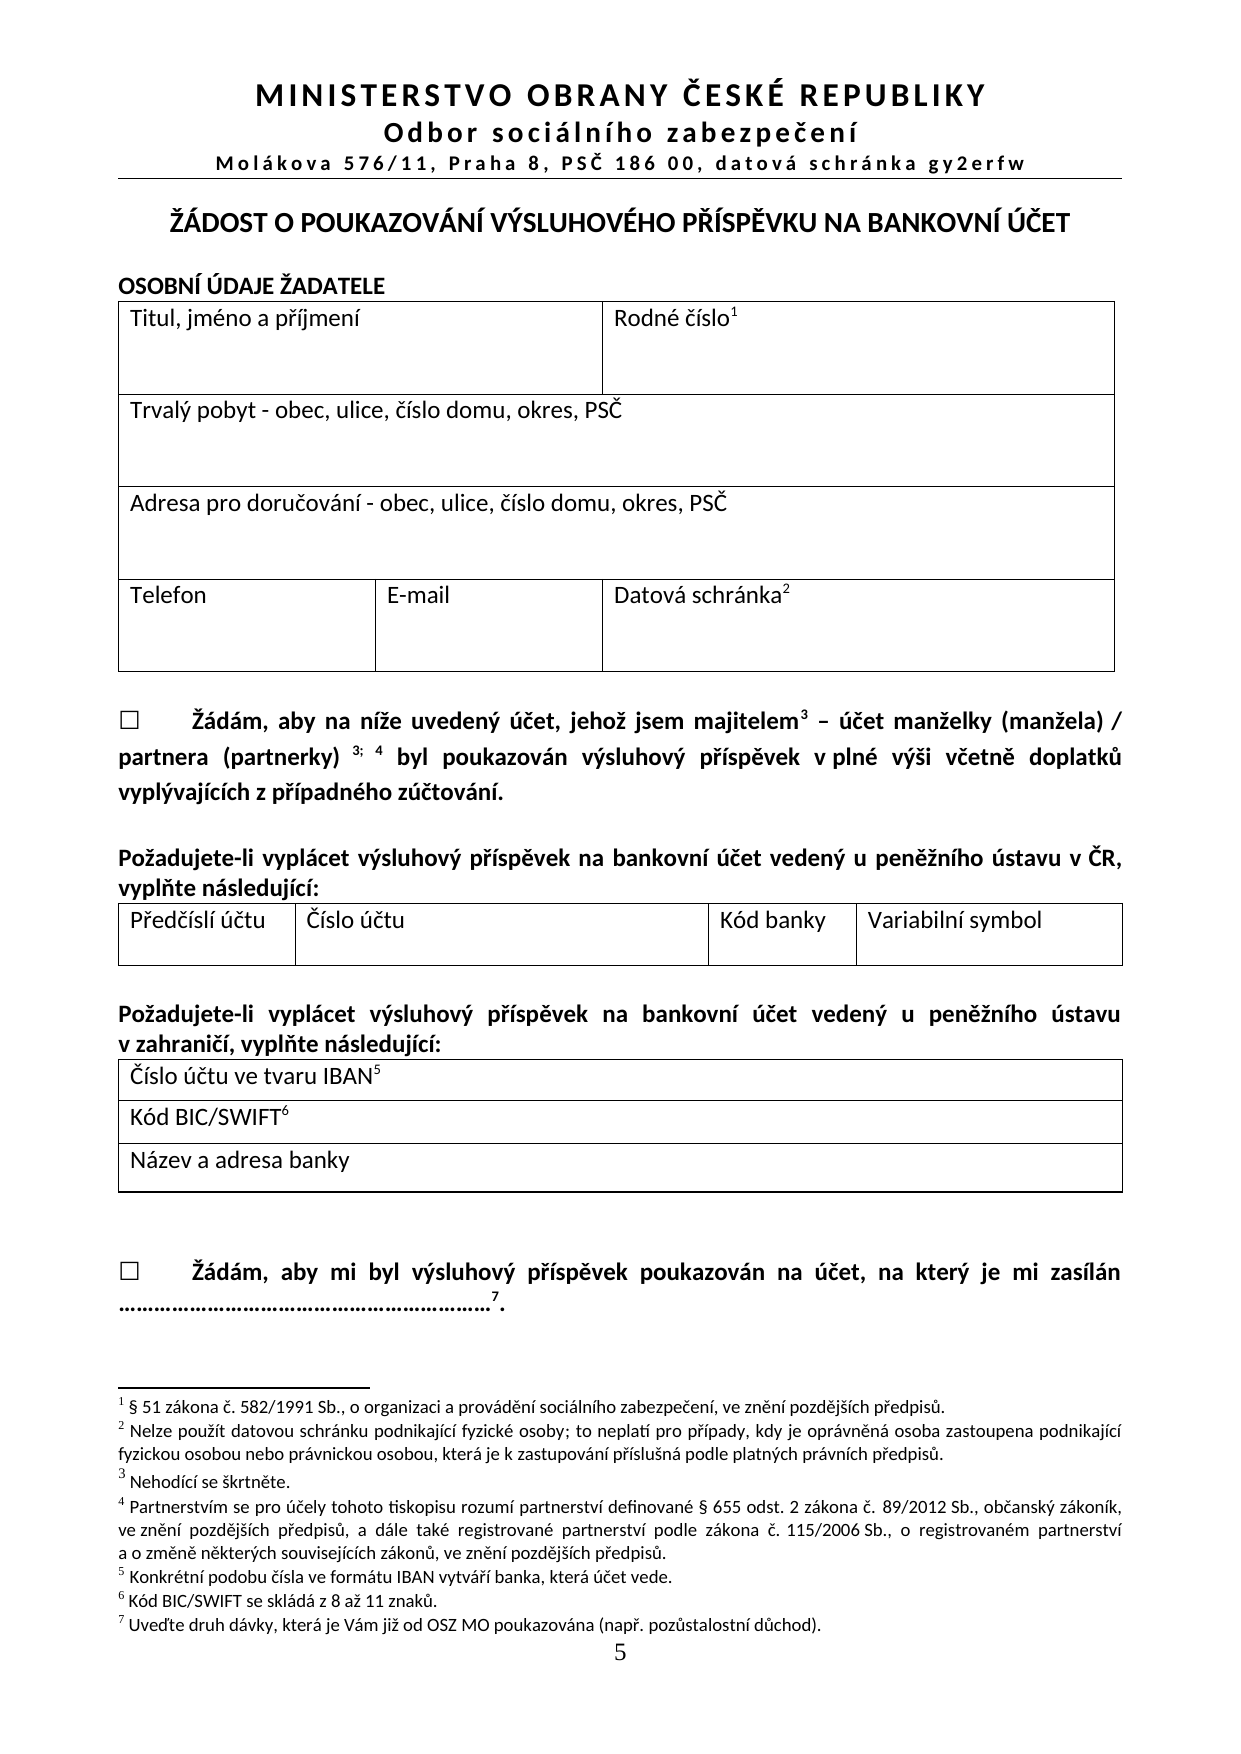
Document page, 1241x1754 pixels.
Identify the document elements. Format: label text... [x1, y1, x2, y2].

table_cell Trvalý pobyt - obec, ulice, číslo domu, okres, PSČ [119, 395, 1114, 486]
text ŽÁDOST O POUKAZOVÁNÍ VÝSLUHOVÉHO PŘÍSPĚVKU NA BANKOVNÍ ÚČET [118, 204, 1122, 240]
table_header Číslo účtu [296, 904, 708, 965]
text Žádám, aby na níže uvedený účet, jehož jsem majitelem – účet manželky (manžela) / partnera (partnerky) 3; byl poukazován výsluhový příspěvek v plné výši včetně doplatků vyplývajících z případného zúčtování. [118, 703, 1122, 807]
text Požadujete-li vyplácet výsluhový příspěvek na bankovní účet vedený u peněžního ústavu v ČR, vyplňte následující: [118, 842, 1122, 903]
table_cell Kód BIC/SWIFT [119, 1101, 1122, 1143]
text OSOBNÍ ÚDAJE ŽADATELE [118, 270, 1122, 301]
table_header Předčíslí účtu [119, 904, 295, 965]
table_header Rodné číslo [603, 302, 1114, 393]
table_cell E-mail [376, 580, 602, 671]
text Požadujete-li vyplácet výsluhový příspěvek na bankovní účet vedený u peněžního ústavu v zahraničí, vyplňte následující: [118, 998, 1122, 1059]
text Žádám, aby mi byl výsluhový příspěvek poukazován na účet, na který je mi zasílán ………………………………………………………. [118, 1253, 1122, 1318]
table_header Variabilní symbol [857, 904, 1122, 965]
table_cell Adresa pro doručování - obec, ulice, číslo domu, okres, PSČ [119, 487, 1114, 579]
table_header Číslo účtu ve tvaru IBAN [119, 1060, 1122, 1100]
table_cell Telefon [119, 580, 375, 671]
table_header Kód banky [709, 904, 856, 965]
table_cell Název a adresa banky [119, 1144, 1122, 1191]
table_header Titul, jméno a příjmení [119, 302, 602, 393]
table_cell Datová schránka [603, 580, 1114, 671]
